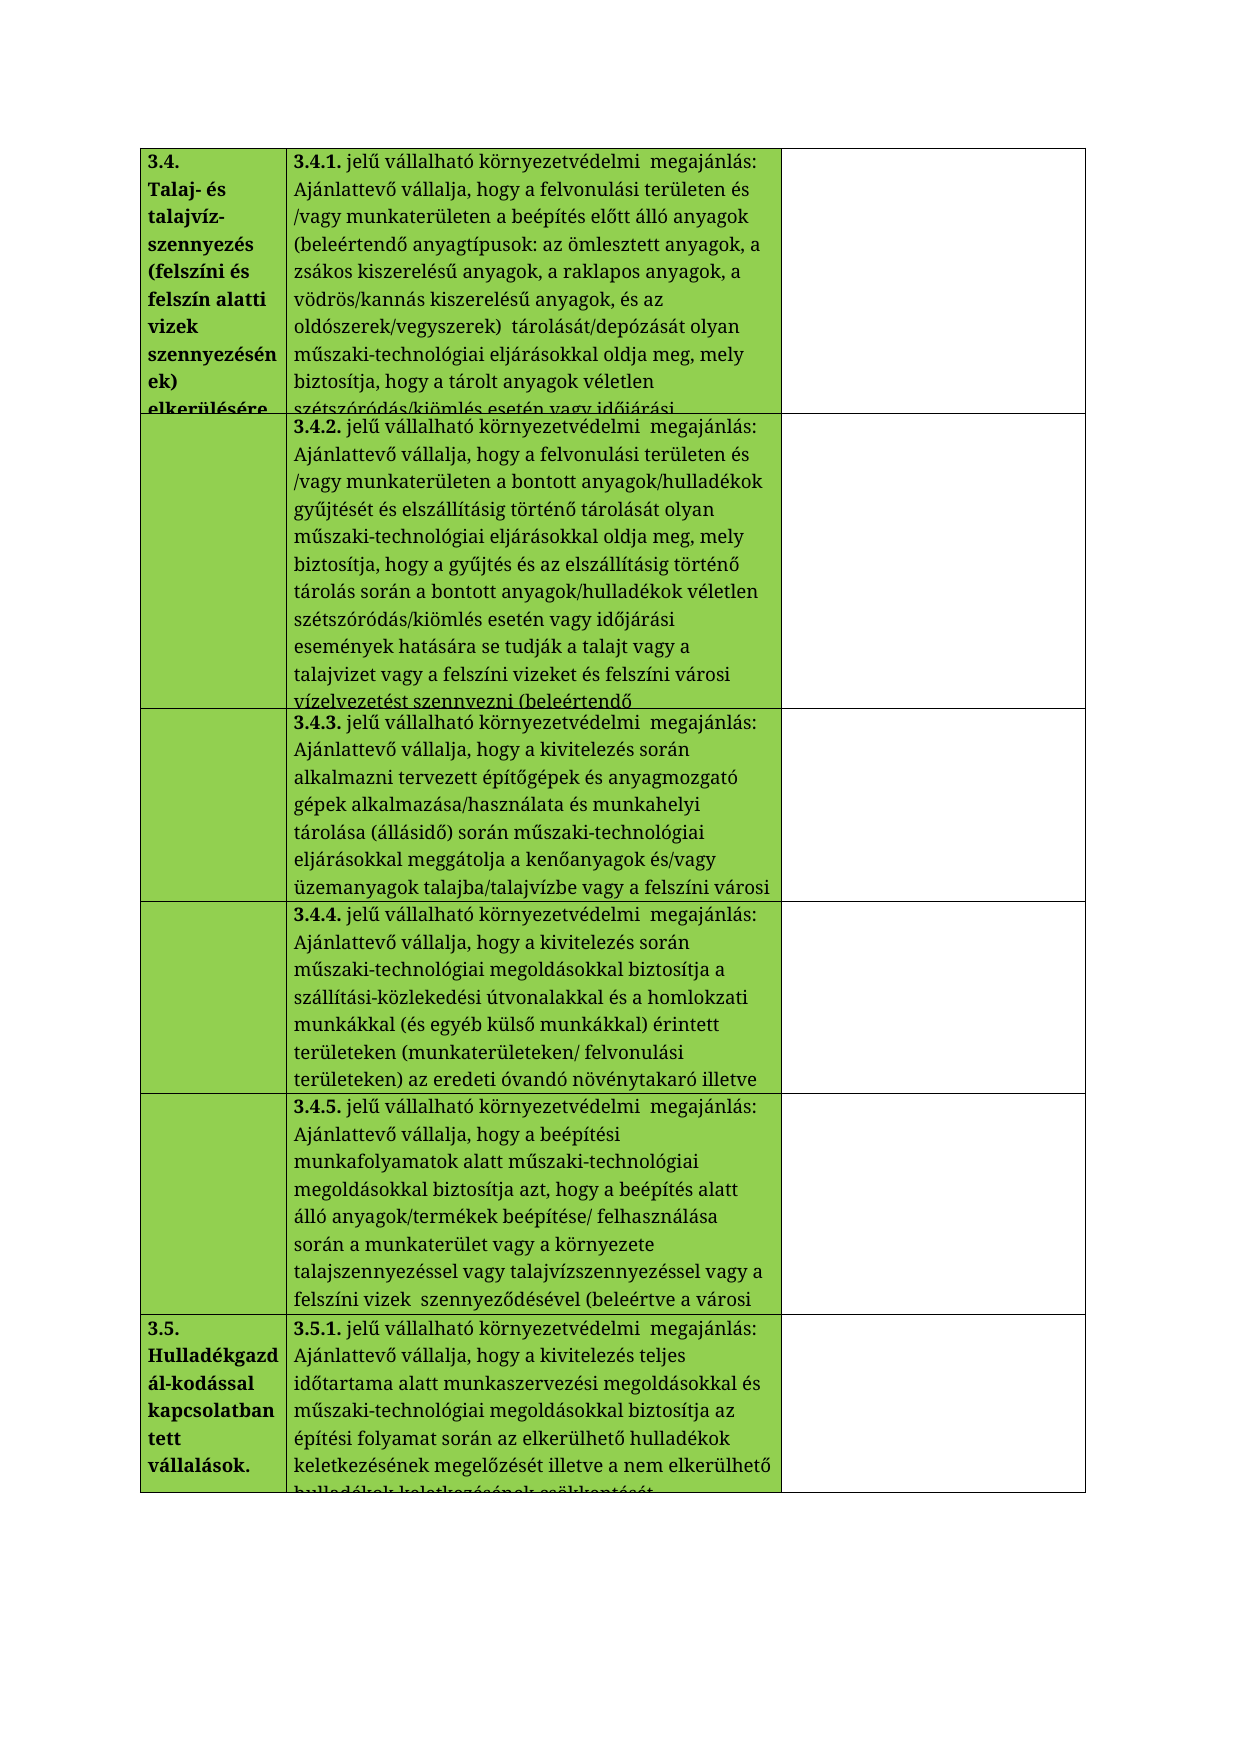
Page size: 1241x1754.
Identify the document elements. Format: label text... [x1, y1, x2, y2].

table_cell [782, 709, 1085, 901]
table_cell 3.5. Hulladékgazdál-kodással kapcsolatban tett vállalások. [141, 1315, 286, 1492]
table_cell [141, 902, 286, 1093]
table_cell [141, 709, 286, 901]
table_cell [782, 1094, 1085, 1314]
table_cell [782, 1315, 1085, 1492]
table_cell [141, 1094, 286, 1314]
table_cell 3.5.1. jelű vállalható környezetvédelmi megajánlás: Ajánlattevő vállalja, hogy a kivitelezés teljes időtartama alatt munkaszervezési megoldásokkal és műszaki-technológiai megoldásokkal biztosítja az építési folyamat során az elkerülhető hulladékok keletkezésének megelőzését illetve a nem elkerülhető hulladékok keletkezésének csökkentését. [287, 1315, 781, 1492]
table_cell [782, 414, 1085, 708]
table_cell [782, 149, 1085, 413]
table_cell [782, 902, 1085, 1093]
table_cell 3.4.3. jelű vállalható környezetvédelmi megajánlás: Ajánlattevő vállalja, hogy a kivitelezés során alkalmazni tervezett építőgépek és anyagmozgató gépek alkalmazása/használata és munkahelyi tárolása (állásidő) során műszaki-technológiai eljárásokkal meggátolja a kenőanyagok és/vagy üzemanyagok talajba/talajvízbe vagy a felszíni városi vízelvezetésbe jutását. [287, 709, 781, 901]
table_cell [141, 414, 286, 708]
table_cell 3.4. Talaj- és talajvíz-szennyezés (felszíni és felszín alatti vizek szennyezésének) elkerülésére vonatkozó vállalások. [141, 149, 286, 413]
table_cell 3.4.2. jelű vállalható környezetvédelmi megajánlás: Ajánlattevő vállalja, hogy a felvonulási területen és /vagy munkaterületen a bontott anyagok/hulladékok gyűjtését és elszállításig történő tárolását olyan műszaki-technológiai eljárásokkal oldja meg, mely biztosítja, hogy a gyűjtés és az elszállításig történő tárolás során a bontott anyagok/hulladékok véletlen szétszóródás/kiömlés esetén vagy időjárási események hatására se tudják a talajt vagy a talajvizet vagy a felszíni vizeket és felszíni városi vízelvezetést szennyezni (beleértendő hulladéktípusok: inert hulladékok, kommunális hulladékok, veszélyes hulladékok – illetve ezeken belül szilárd hulladékok és folyékony hulladékok). [287, 414, 781, 708]
table_cell 3.4.4. jelű vállalható környezetvédelmi megajánlás: Ajánlattevő vállalja, hogy a kivitelezés során műszaki-technológiai megoldásokkal biztosítja a szállítási-közlekedési útvonalakkal és a homlokzati munkákkal (és egyéb külső munkákkal) érintett területeken (munkaterületeken/ felvonulási területeken) az eredeti óvandó növénytakaró illetve növénytársulás (a gyomnövényeket nem ideértve) megőrzését. [287, 902, 781, 1093]
table_cell 3.4.1. jelű vállalható környezetvédelmi megajánlás: Ajánlattevő vállalja, hogy a felvonulási területen és /vagy munkaterületen a beépítés előtt álló anyagok (beleértendő anyagtípusok: az ömlesztett anyagok, a zsákos kiszerelésű anyagok, a raklapos anyagok, a vödrös/kannás kiszerelésű anyagok, és az oldószerek/vegyszerek) tárolását/depózását olyan műszaki-technológiai eljárásokkal oldja meg, mely biztosítja, hogy a tárolt anyagok véletlen szétszóródás/kiömlés esetén vagy időjárási események hatására se tudják a talajt vagy a talajvizet vagy a felszíni vizeket és felszíni városi vízelvezetést szennyezni. [287, 149, 781, 413]
table_cell 3.4.5. jelű vállalható környezetvédelmi megajánlás: Ajánlattevő vállalja, hogy a beépítési munkafolyamatok alatt műszaki-technológiai megoldásokkal biztosítja azt, hogy a beépítés alatt álló anyagok/termékek beépítése/ felhasználása során a munkaterület vagy a környezete talajszennyezéssel vagy talajvízszennyezéssel vagy a felszíni vizek szennyeződésével (beleértve a városi szennyvíz- és csapadékvíz-vízelvezetést is) ne legyen veszélyeztetve. [287, 1094, 781, 1314]
